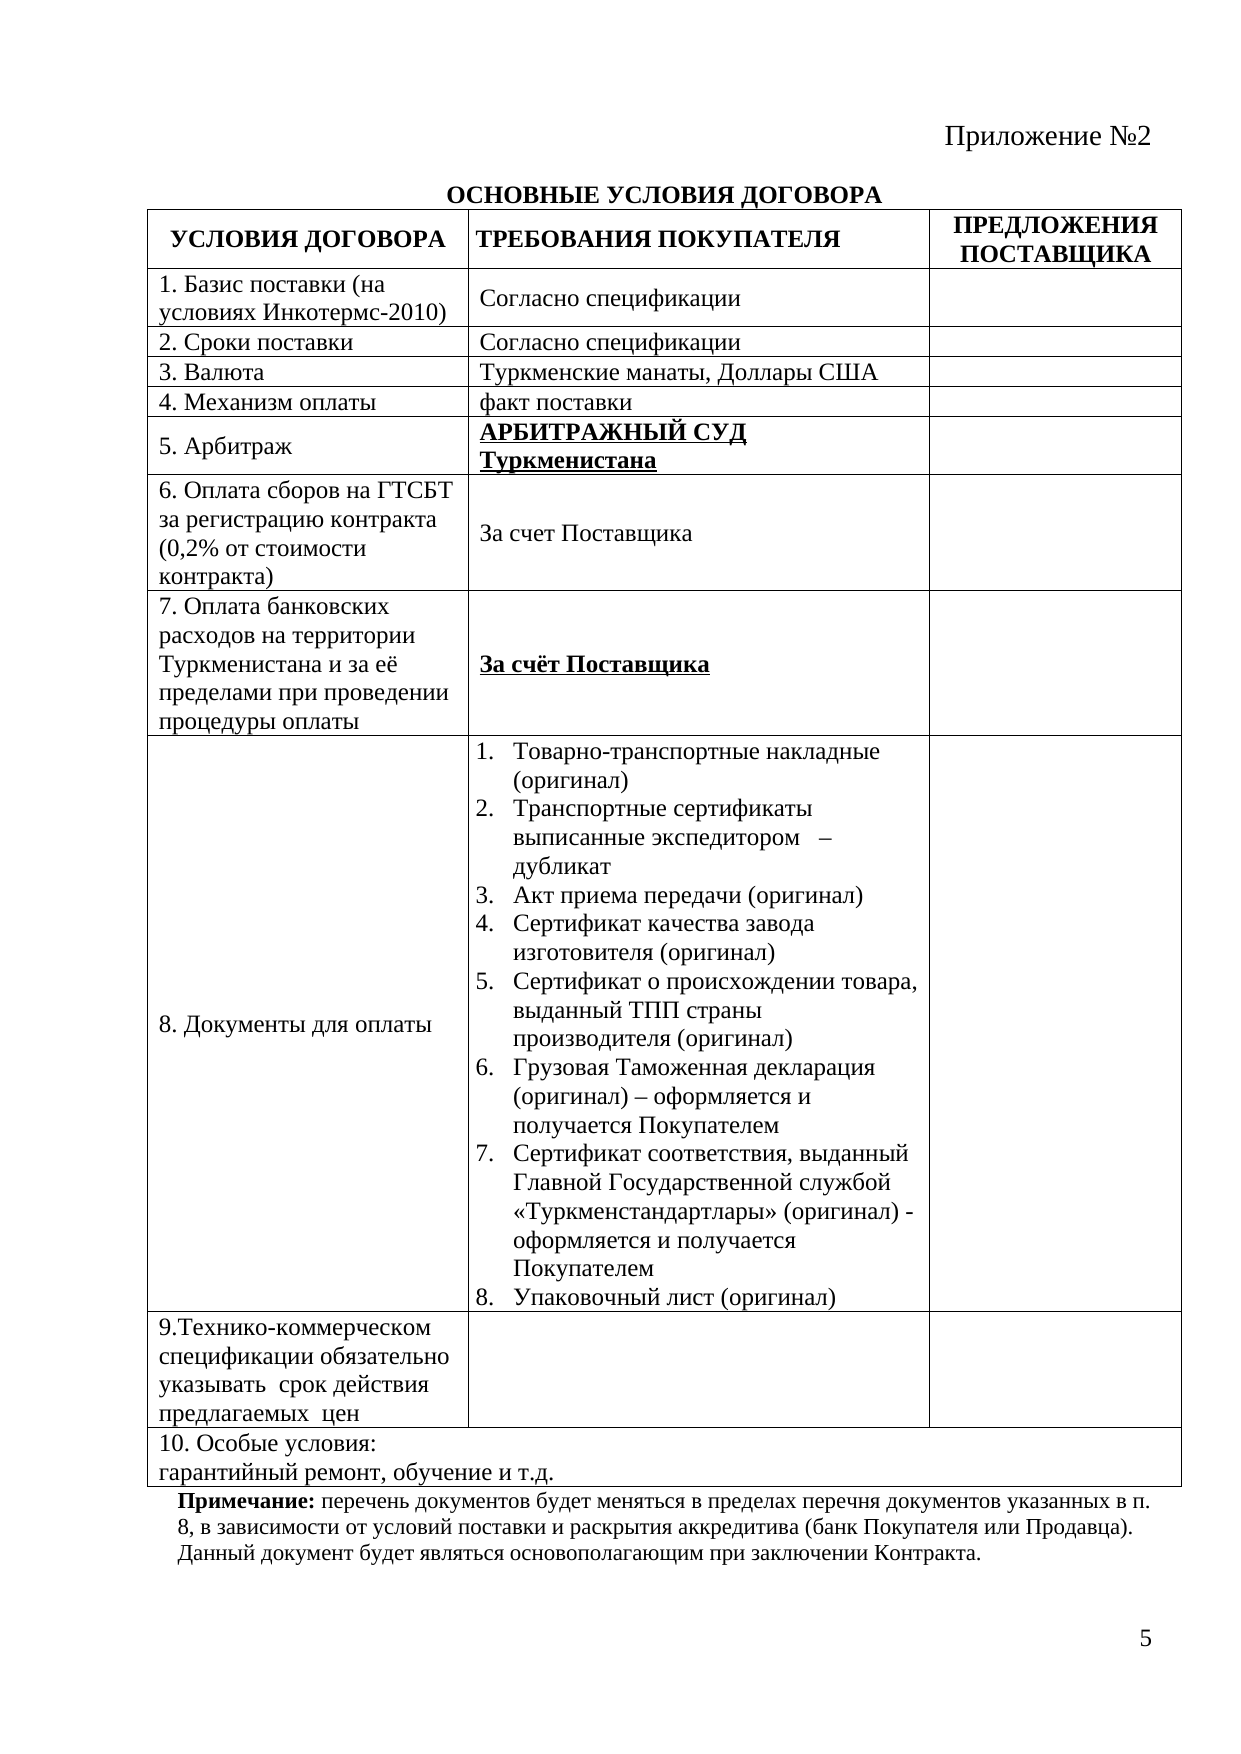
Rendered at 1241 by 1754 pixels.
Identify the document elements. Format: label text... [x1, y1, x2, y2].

table_cell 4. Механизм оплаты [148, 387, 468, 416]
table_cell [930, 475, 1181, 590]
table_cell [930, 269, 1181, 326]
text Примечание: перечень документов будет меняться в пределах перечня документов указанных в п. 8, в зависимости от условий поставки и раскрытия аккредитива (банк Покупателя или Продавца). [177, 1487, 1152, 1539]
table_cell За счёт Поставщика [469, 591, 929, 735]
table_cell АРБИТРАЖНЫЙ СУД Туркменистана [469, 417, 929, 474]
table_cell 2. Сроки поставки [148, 327, 468, 356]
table_cell факт поставки [469, 387, 929, 416]
table_cell 6. Оплата сборов на ГТСБТ за регистрацию контракта (0,2% от стоимости контракта) [148, 475, 468, 590]
table_cell Согласно спецификации [469, 269, 929, 326]
text Приложение №2 [177, 118, 1152, 152]
table_cell [930, 327, 1181, 356]
table_cell [930, 1312, 1181, 1427]
table_header ПРЕДЛОЖЕНИЯ ПОСТАВЩИКА [930, 210, 1181, 268]
table_cell [469, 1312, 929, 1427]
table_cell [930, 387, 1181, 416]
table_cell [930, 591, 1181, 735]
table_cell [930, 417, 1181, 474]
table_cell Товарно-транспортные накладные (оригинал) Транспортные сертификаты выписанные экспедитором – дубликат Акт приема передачи (оригинал) Сертификат качества завода изготовителя (оригинал) Сертификат о происхождении товара, выданный ТПП страны производителя (оригинал) Грузовая Таможенная декларация (оригинал) – оформляется и получается Покупателем Сертификат соответствия, выданный Главной Государственной службой «Туркменстандартлары» (оригинал) - оформляется и получается Покупателем Упаковочный лист (оригинал) [469, 736, 929, 1311]
table_cell Туркменские манаты, Доллары США [469, 357, 929, 386]
table_cell 5. Арбитраж [148, 417, 468, 474]
table_cell [930, 736, 1181, 1311]
table_header ТРЕБОВАНИЯ ПОКУПАТЕЛЯ [469, 210, 929, 268]
table_cell 8. Документы для оплаты [148, 736, 468, 1311]
table_cell 7. Оплата банковских расходов на территории Туркменистана и за её пределами при проведении процедуры оплаты [148, 591, 468, 735]
table_cell За счет Поставщика [469, 475, 929, 590]
text Данный документ будет являться основополагающим при заключении Контракта. [177, 1539, 1152, 1566]
table_cell [930, 357, 1181, 386]
text ОСНОВНЫЕ УСЛОВИЯ ДОГОВОРА [177, 180, 1152, 209]
table_header УСЛОВИЯ ДОГОВОРА [148, 210, 468, 268]
table_cell Согласно спецификации [469, 327, 929, 356]
table_cell 1. Базис поставки (на условиях Инкотермс-2010) [148, 269, 468, 326]
table_cell 3. Валюта [148, 357, 468, 386]
table_cell 10. Особые условия: гарантийный ремонт, обучение и т.д. [148, 1428, 1181, 1486]
table_cell 9.Технико-коммерческом спецификации обязательно указывать срок действия предлагаемых цен [148, 1312, 468, 1427]
